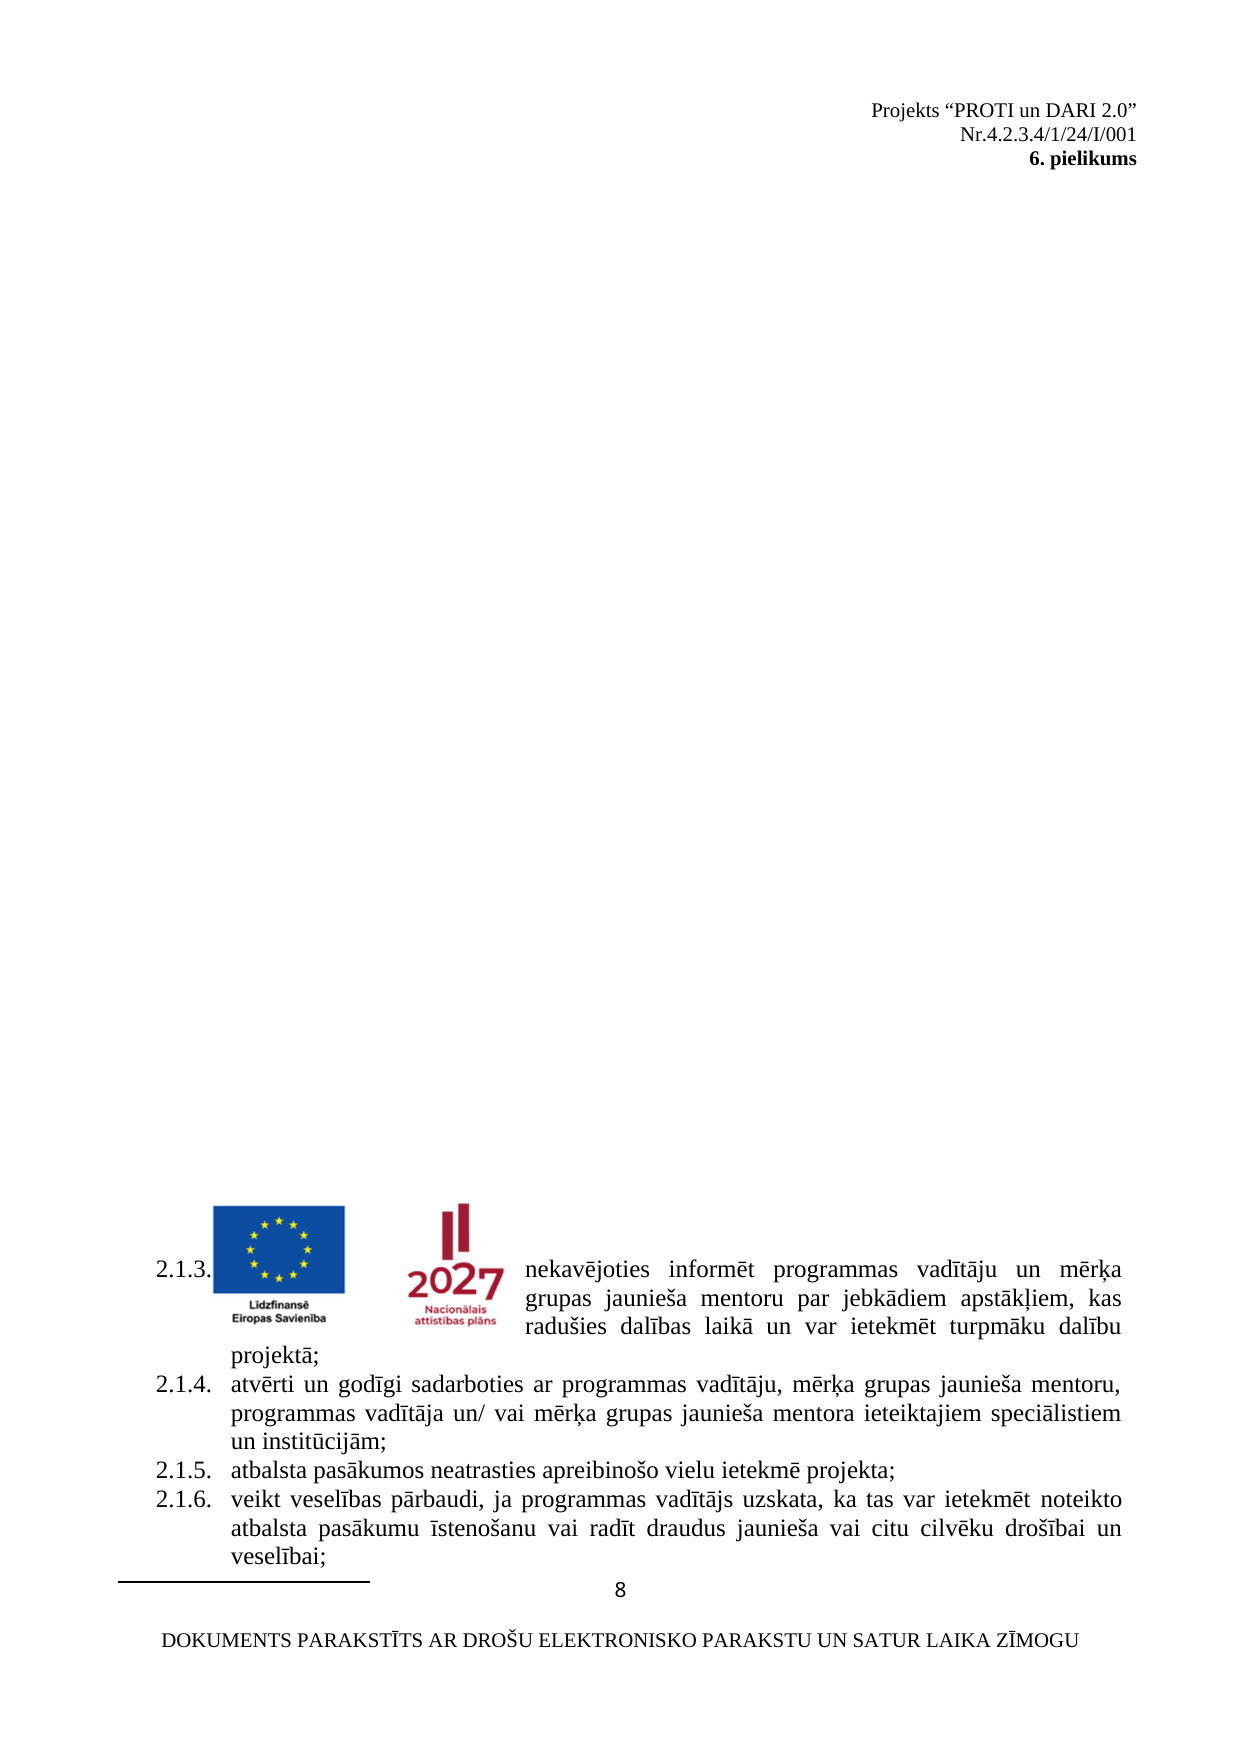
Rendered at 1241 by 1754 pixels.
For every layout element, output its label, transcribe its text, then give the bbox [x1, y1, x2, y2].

list veikt veselības pārbaudi, ja programmas vadītājs uzskata, ka tas var ietekmēt noteikto atbalsta pasākumu īstenošanu vai radīt draudus jaunieša vai citu cilvēku drošībai un veselībai; [156, 1484, 1122, 1570]
list atbalsta pasākumos neatrasties apreibinošo vielu ietekmē projekta; [156, 1455, 1122, 1484]
list atvērti un godīgi sadarboties ar programmas vadītāju, mērķa grupas jaunieša mentoru, programmas vadītāja un/ vai mērķa grupas jaunieša mentora ieteiktajiem speciālistiem un institūcijām; [156, 1369, 1122, 1455]
picture [207, 1200, 507, 1254]
list nekavējoties informēt programmas vadītāju un mērķa grupas jaunieša mentoru par jebkādiem apstākļiem, kas radušies dalības laikā un var ietekmēt turpmāku dalību projektā; [156, 1254, 1122, 1369]
